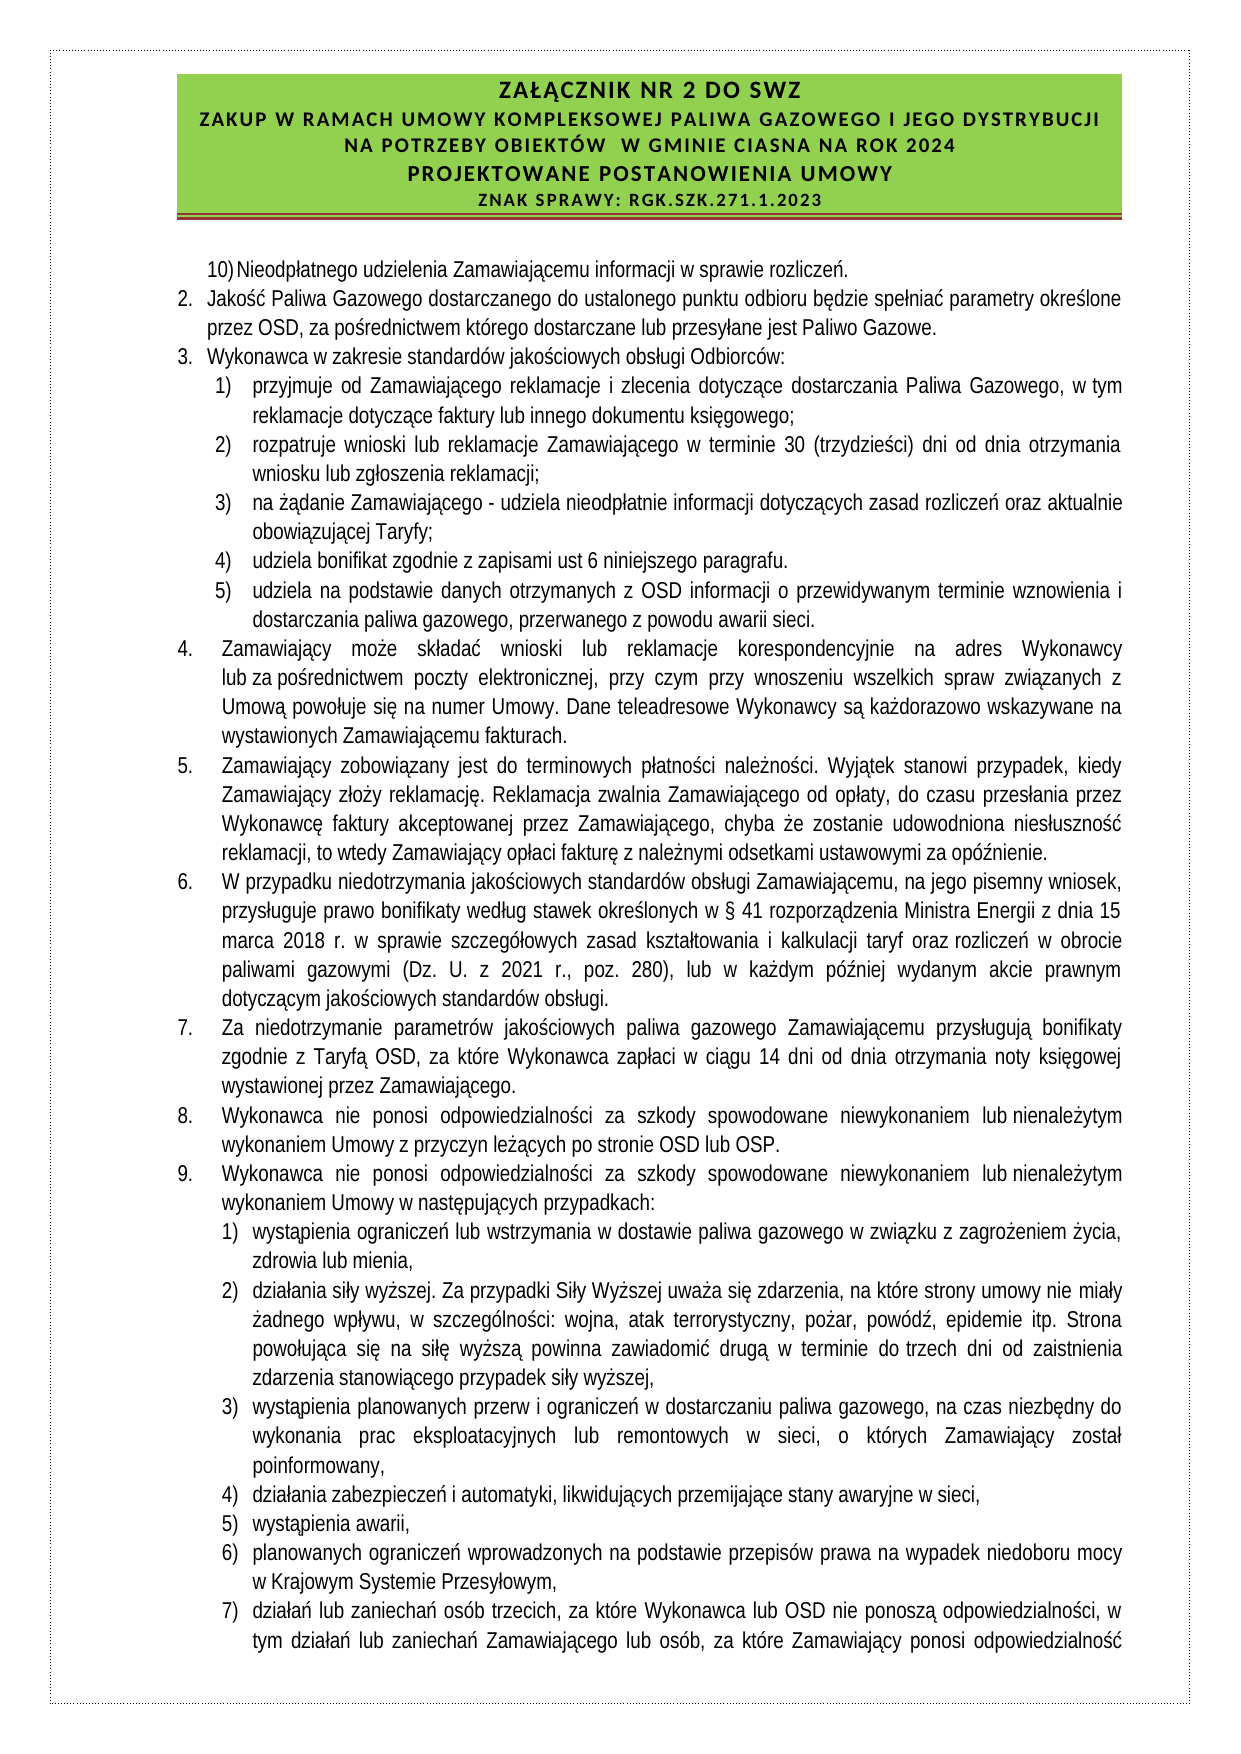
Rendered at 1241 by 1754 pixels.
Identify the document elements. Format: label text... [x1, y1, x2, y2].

list Jakość Paliwa Gazowego dostarczanego do ustalonego punktu odbioru będzie spełniać parametry określone przez OSD, za pośrednictwem którego dostarczane lub przesyłane jest Paliwo Gazowe. [177, 283, 1122, 341]
list udziela na podstawie danych otrzymanych z OSD informacji o przewidywanym terminie wznowienia i dostarczania paliwa gazowego, przerwanego z powodu awarii sieci. [215, 575, 1122, 633]
list działania siły wyższej. Za przypadki Siły Wyższej uważa się zdarzenia, na które strony umowy nie miały żadnego wpływu, w szczególności: wojna, atak terrorystyczny, pożar, powódź, epidemie itp. Strona powołująca się na siłę wyższą powinna zawiadomić drugą w terminie do trzech dni od zaistnienia zdarzenia stanowiącego przypadek siły wyższej, [222, 1275, 1122, 1391]
list Za niedotrzymanie parametrów jakościowych paliwa gazowego Zamawiającemu przysługują bonifikaty zgodnie z Taryfą OSD, za które Wykonawca zapłaci w ciągu 14 dni od dnia otrzymania noty księgowej wystawionej przez Zamawiającego. [177, 1012, 1122, 1100]
list przyjmuje od Zamawiającego reklamacje i zlecenia dotyczące dostarczania Paliwa Gazowego, w tym reklamacje dotyczące faktury lub innego dokumentu księgowego; [215, 371, 1122, 429]
list udziela bonifikat zgodnie z zapisami ust 6 niniejszego paragrafu. [215, 546, 1122, 575]
list W przypadku niedotrzymania jakościowych standardów obsługi Zamawiającemu, na jego pisemny wniosek, przysługuje prawo bonifikaty według stawek określonych w § 41 rozporządzenia Ministra Energii z dnia 15 marca 2018 r. w sprawie szczegółowych zasad kształtowania i kalkulacji taryf oraz rozliczeń w obrocie paliwami gazowymi (Dz. U. z 2021 r., poz. 280), lub w każdym później wydanym akcie prawnym dotyczącym jakościowych standardów obsługi. [177, 866, 1122, 1012]
list Wykonawca nie ponosi odpowiedzialności za szkody spowodowane niewykonaniem lub nienależytym wykonaniem Umowy z przyczyn leżących po stronie OSD lub OSP. [177, 1100, 1122, 1158]
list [222, 1596, 1122, 1654]
list Wykonawca w zakresie standardów jakościowych obsługi Odbiorców: [177, 341, 1122, 371]
list rozpatruje wnioski lub reklamacje Zamawiającego w terminie 30 (trzydzieści) dni od dnia otrzymania wniosku lub zgłoszenia reklamacji; [215, 429, 1122, 487]
list wystąpienia ograniczeń lub wstrzymania w dostawie paliwa gazowego w związku z zagrożeniem życia, zdrowia lub mienia, [222, 1216, 1122, 1275]
list Nieodpłatnego udzielenia Zamawiającemu informacji w sprawie rozliczeń. [207, 254, 1122, 283]
list wystąpienia awarii, [222, 1508, 1122, 1537]
list Zamawiający może składać wnioski lub reklamacje korespondencyjnie na adres Wykonawcy lub za pośrednictwem poczty elektronicznej, przy czym przy wnoszeniu wszelkich spraw związanych z Umową powołuje się na numer Umowy. Dane teleadresowe Wykonawcy są każdorazowo wskazywane na wystawionych Zamawiającemu fakturach. [177, 633, 1122, 750]
list wystąpienia planowanych przerw i ograniczeń w dostarczaniu paliwa gazowego, na czas niezbędny do wykonania prac eksploatacyjnych lub remontowych w sieci, o których Zamawiający został poinformowany, [222, 1391, 1122, 1479]
list działania zabezpieczeń i automatyki, likwidujących przemijające stany awaryjne w sieci, [222, 1479, 1122, 1508]
list planowanych ograniczeń wprowadzonych na podstawie przepisów prawa na wypadek niedoboru mocy w Krajowym Systemie Przesyłowym, [222, 1537, 1122, 1596]
list Zamawiający zobowiązany jest do terminowych płatności należności. Wyjątek stanowi przypadek, kiedy Zamawiający złoży reklamację. Reklamacja zwalnia Zamawiającego od opłaty, do czasu przesłania przez Wykonawcę faktury akceptowanej przez Zamawiającego, chyba że zostanie udowodniona niesłuszność reklamacji, to wtedy Zamawiający opłaci fakturę z należnymi odsetkami ustawowymi za opóźnienie. [177, 750, 1122, 866]
list Wykonawca nie ponosi odpowiedzialności za szkody spowodowane niewykonaniem lub nienależytym wykonaniem Umowy w następujących przypadkach: [177, 1158, 1122, 1216]
list na żądanie Zamawiającego - udziela nieodpłatnie informacji dotyczących zasad rozliczeń oraz aktualnie obowiązującej Taryfy; [215, 487, 1122, 546]
